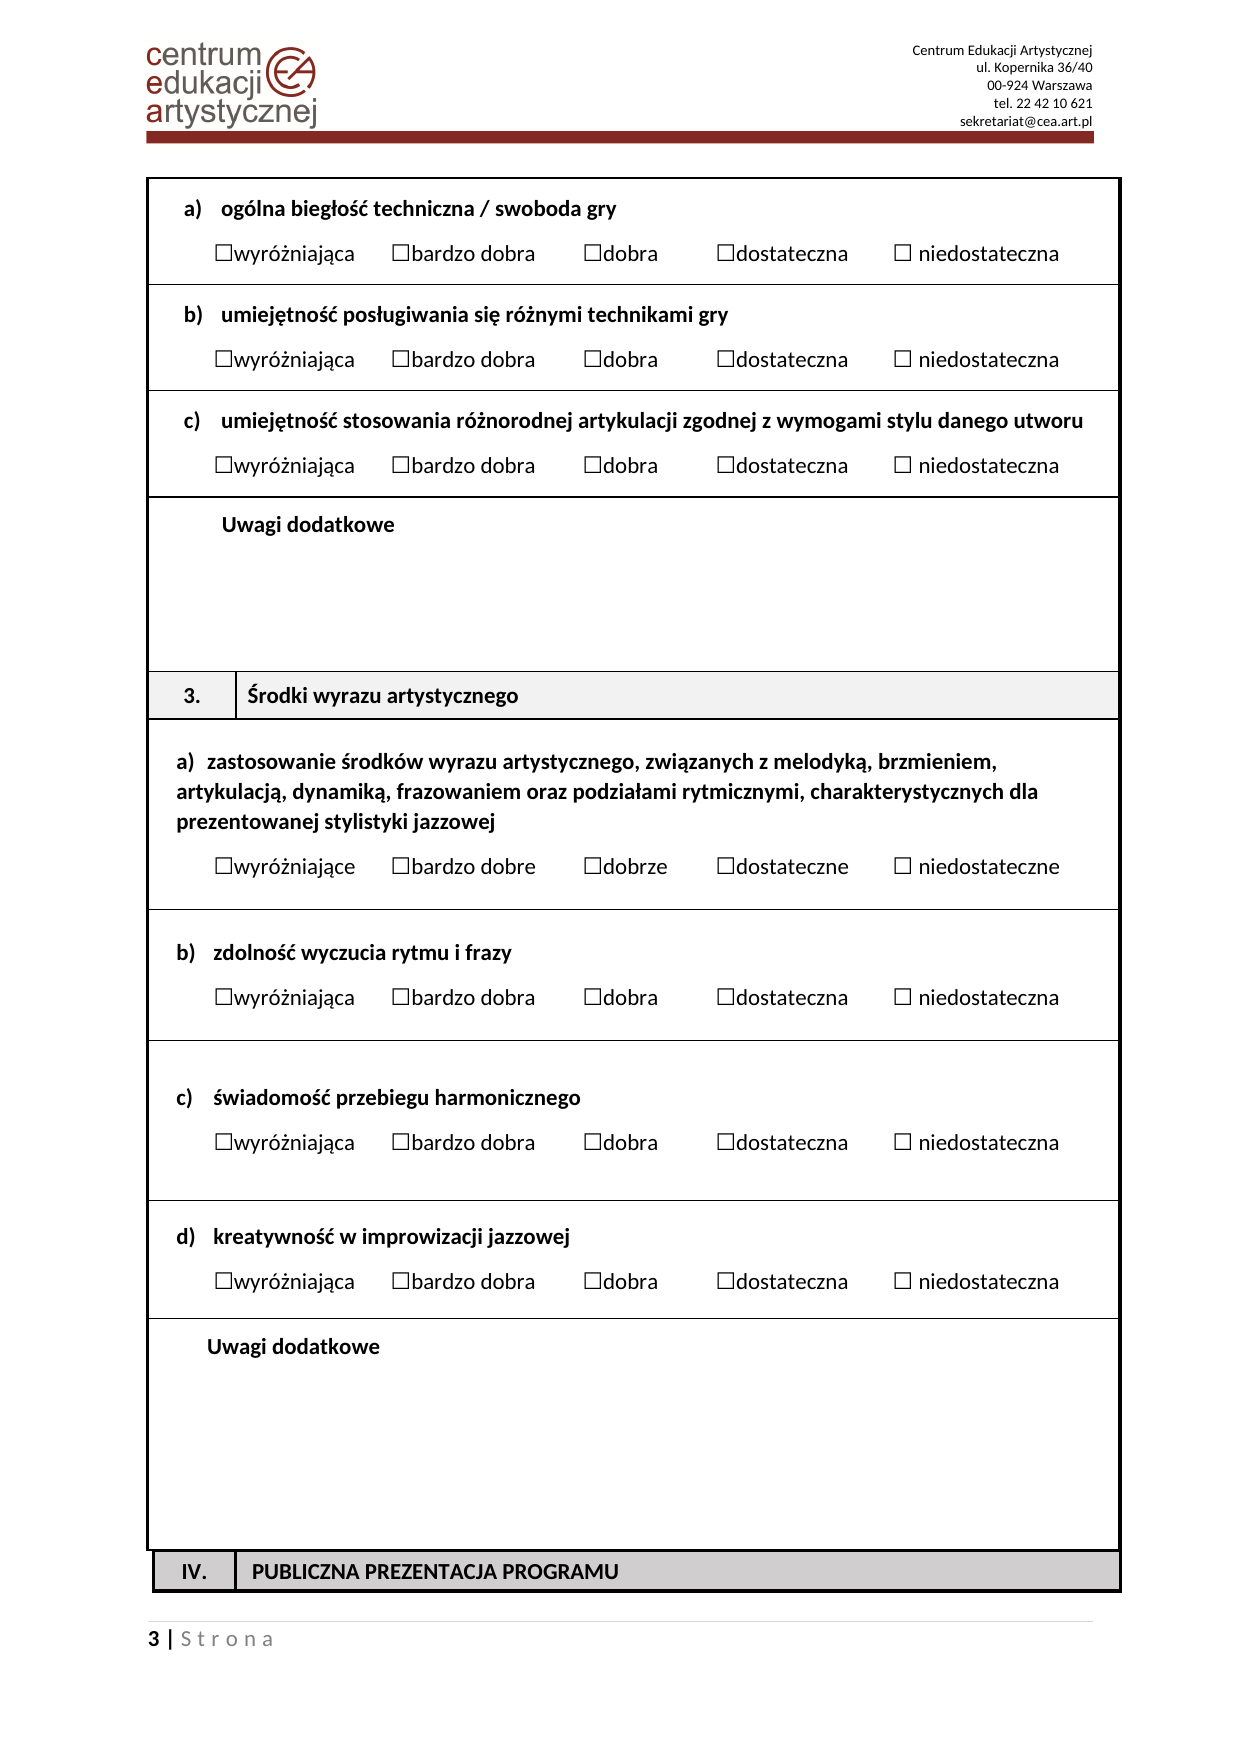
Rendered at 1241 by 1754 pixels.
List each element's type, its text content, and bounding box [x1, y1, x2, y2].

table_cell 3. [149, 672, 235, 718]
table_cell ogólna biegłość techniczna / swoboda gry wyróżniająca bardzo dobra dobra dostateczna niedostateczna [149, 179, 1118, 283]
table_cell Środki wyrazu artystycznego [237, 672, 1118, 718]
table_cell Publiczna prezentacja programu [237, 1552, 1119, 1589]
table_cell umiejętność posługiwania się różnymi technikami gry wyróżniająca bardzo dobra dobra dostateczna niedostateczna [149, 285, 1118, 390]
table_cell IV. [155, 1552, 234, 1589]
picture [140, 37, 1108, 149]
table_cell zdolność wyczucia rytmu i frazy wyróżniająca bardzo dobra dobra dostateczna niedostateczna [149, 910, 1118, 1040]
table_cell Uwagi dodatkowe [149, 498, 1118, 671]
table_cell kreatywność w improwizacji jazzowej wyróżniająca bardzo dobra dobra dostateczna niedostateczna [149, 1201, 1118, 1318]
table_cell umiejętność stosowania różnorodnej artykulacji zgodnej z wymogami stylu danego utworu wyróżniająca bardzo dobra dobra dostateczna niedostateczna [149, 391, 1118, 496]
table_cell Uwagi dodatkowe [149, 1319, 1118, 1549]
table_cell zastosowanie środków wyrazu artystycznego, związanych z melodyką, brzmieniem, artykulacją, dynamiką, frazowaniem oraz podziałami rytmicznymi, charakterystycznych dla prezentowanej stylistyki jazzowej wyróżniające bardzo dobre dobrze dostateczne niedostateczne [149, 720, 1118, 909]
table_cell świadomość przebiegu harmonicznego wyróżniająca bardzo dobra dobra dostateczna niedostateczna [149, 1041, 1118, 1199]
